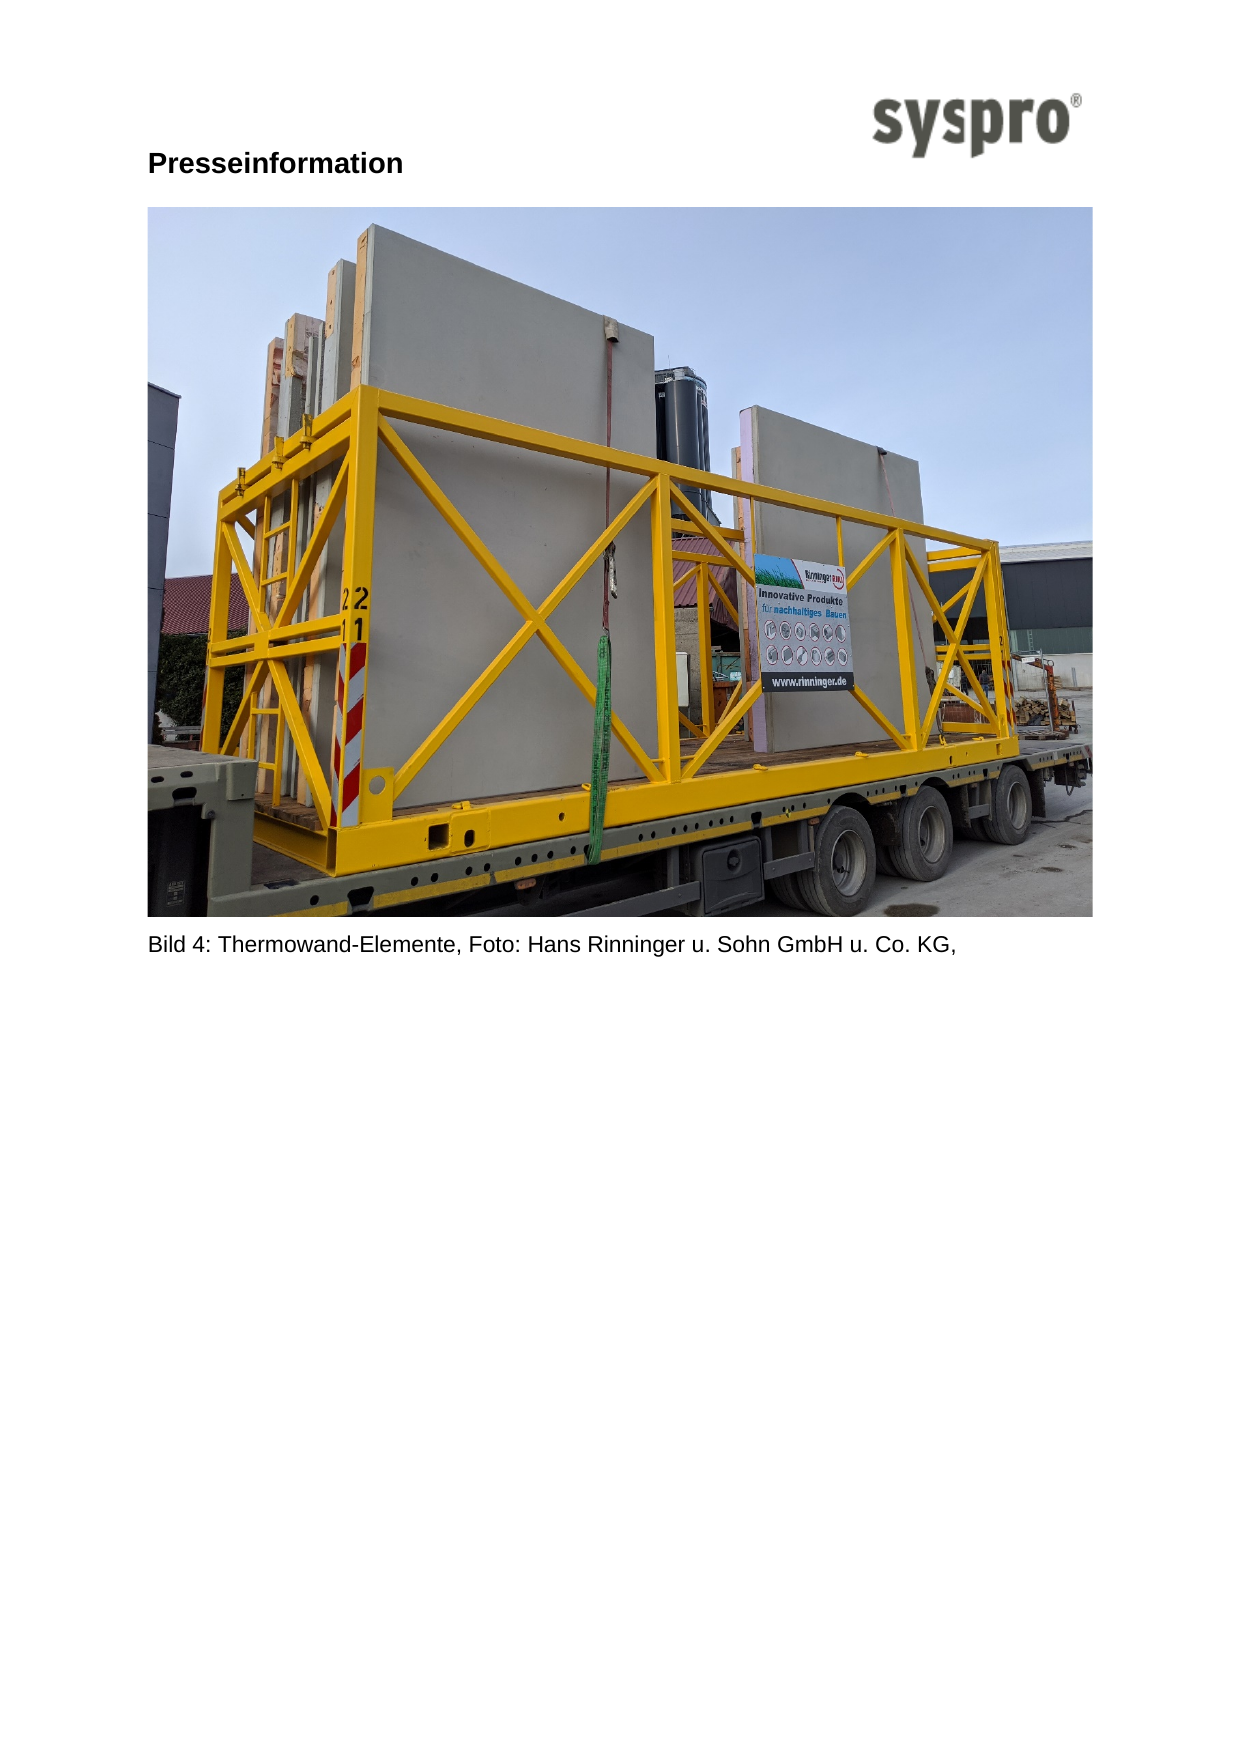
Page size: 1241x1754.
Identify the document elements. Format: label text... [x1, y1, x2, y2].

picture [862, 73, 1093, 174]
picture [147, 207, 1093, 917]
text Bild 4: Thermowand-Elemente, Foto: Hans Rinninger u. Sohn GmbH u. Co. KG, [148, 931, 1093, 957]
